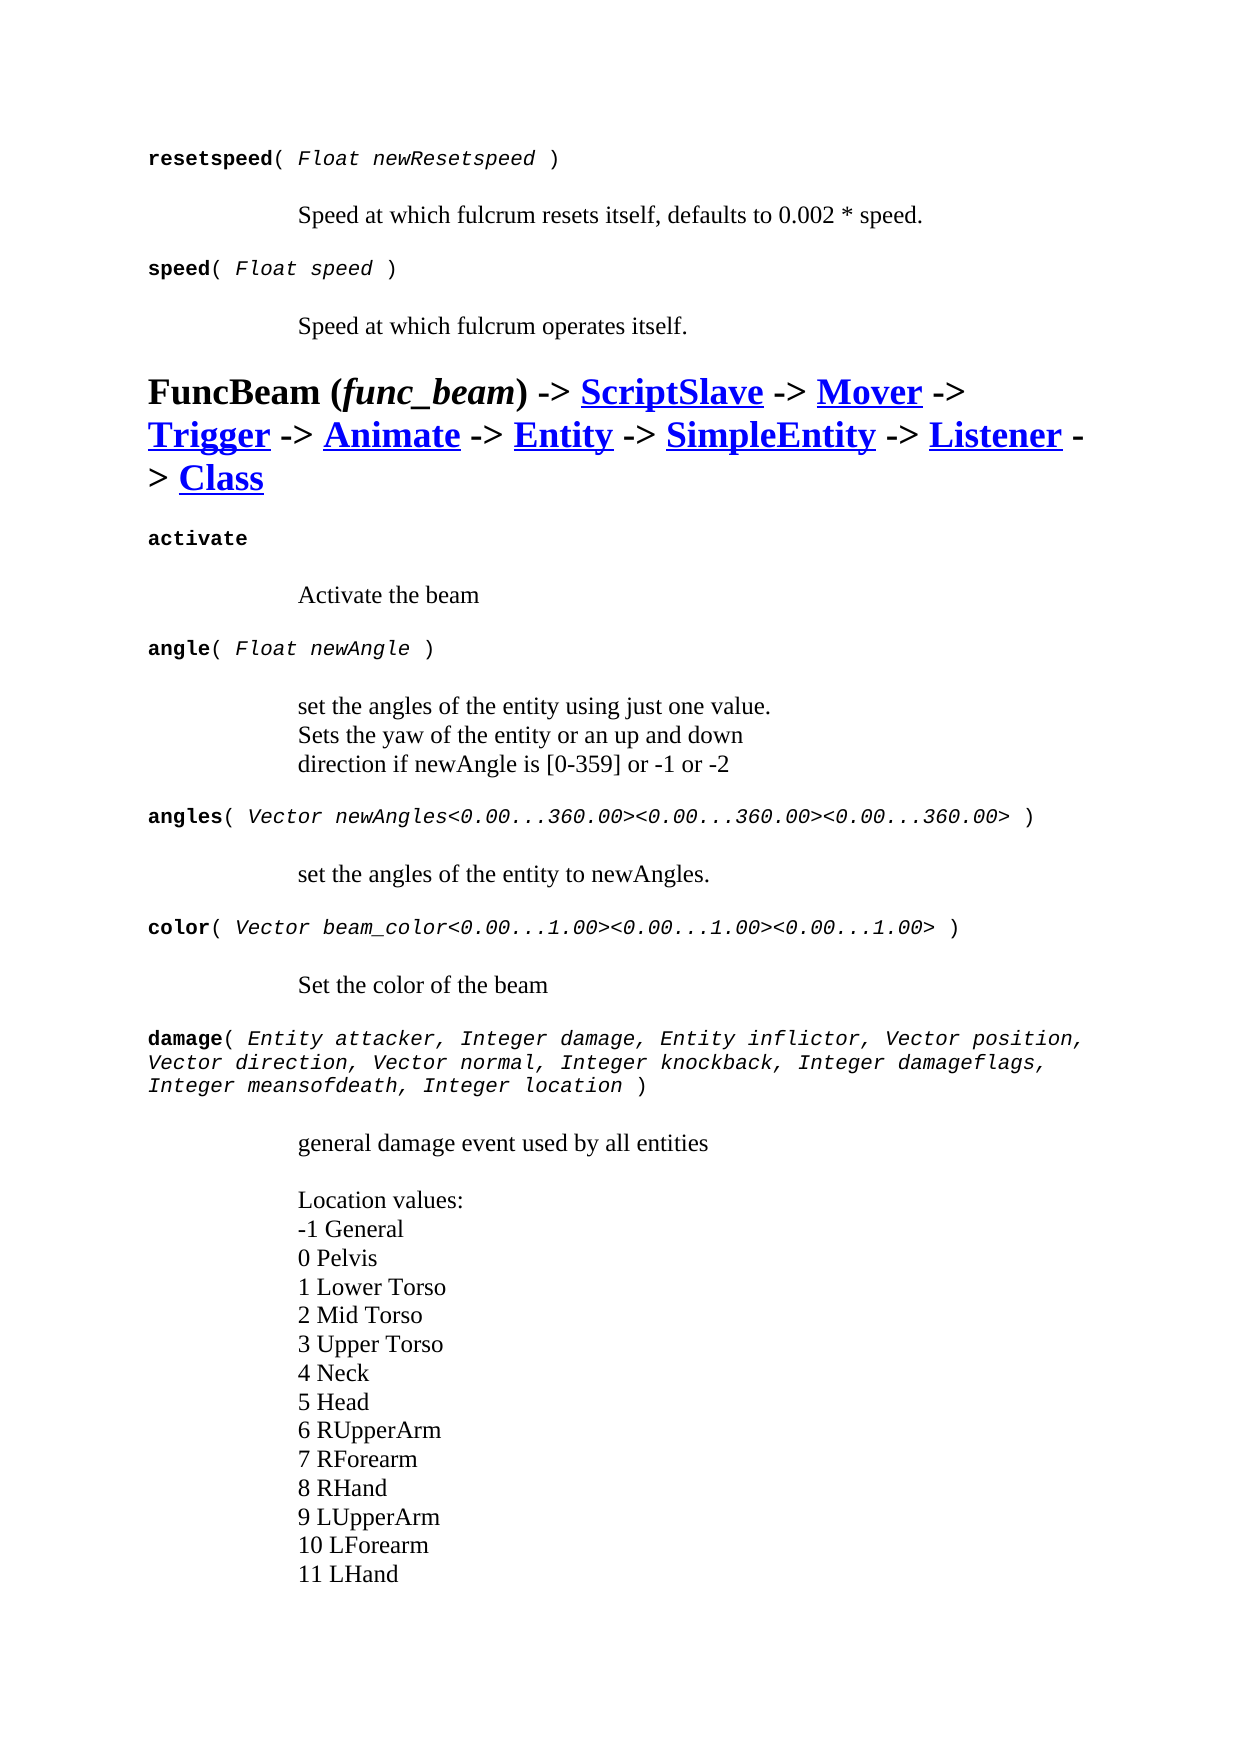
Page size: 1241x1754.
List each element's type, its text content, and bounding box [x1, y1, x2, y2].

text resetspeed( Float newResetspeed ) [148, 148, 1093, 171]
text FuncBeam (func_beam) -> ScriptSlave -> Mover -> Trigger -> Animate -> Entity -> SimpleEntity -> Listener -> Class [148, 369, 1093, 498]
text angles( Vector newAngles<0.00...360.00><0.00...360.00><0.00...360.00> ) [148, 807, 1093, 830]
text damage( Entity attacker, Integer damage, Entity inflictor, Vector position, Vector direction, Vector normal, Integer knockback, Integer damageflags, Integer meansofdeath, Integer location ) [148, 1028, 1093, 1099]
text speed( Float speed ) [148, 258, 1093, 282]
text set the angles of the entity using just one value. Sets the yaw of the entity or an up and down direction if newAngle is [0-359] or -1 or -2 [298, 691, 1093, 777]
text Activate the beam [298, 580, 1093, 609]
text color( Vector beam_color<0.00...1.00><0.00...1.00><0.00...1.00> ) [148, 917, 1093, 941]
text angle( Float newAngle ) [148, 638, 1093, 662]
text Set the color of the beam [298, 970, 1093, 999]
text activate [148, 528, 1093, 551]
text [298, 1128, 1093, 1588]
text set the angles of the entity to newAngles. [298, 859, 1093, 888]
text Speed at which fulcrum resets itself, defaults to 0.002 * speed. [298, 200, 1093, 229]
text Speed at which fulcrum operates itself. [298, 311, 1093, 340]
